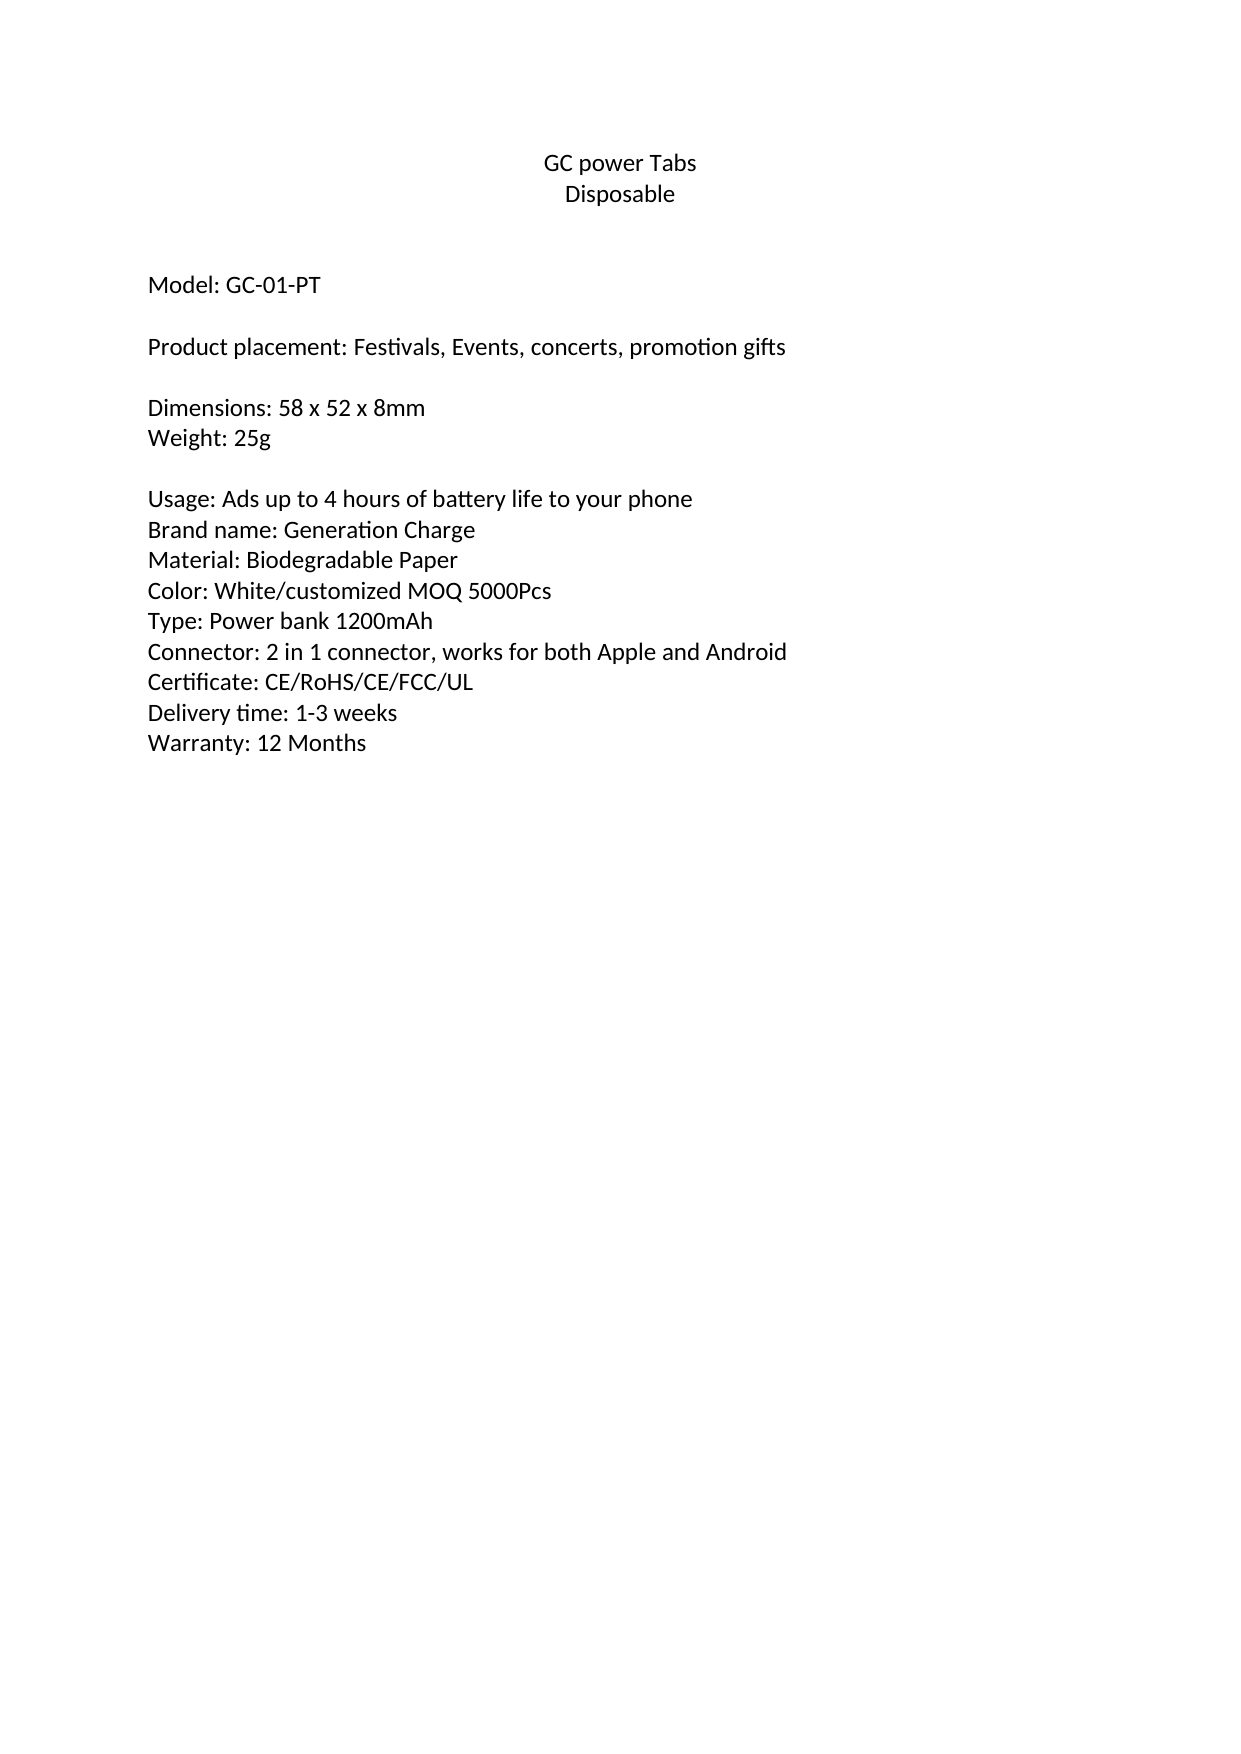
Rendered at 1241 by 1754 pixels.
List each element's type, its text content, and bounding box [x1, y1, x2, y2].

text Type: Power bank 1200mAh [148, 605, 1093, 636]
text Color: White/customized MOQ 5000Pcs [148, 575, 1093, 605]
text Dimensions: 58 x 52 x 8mm [148, 392, 1093, 422]
text Disposable [148, 178, 1093, 209]
text Brand name: Generation Charge [148, 514, 1093, 544]
text Certificate: CE/RoHS/CE/FCC/UL [148, 666, 1093, 697]
text Warranty: 12 Months [148, 727, 1093, 758]
text Delivery time: 1-3 weeks [148, 697, 1093, 727]
text Product placement: Festivals, Events, concerts, promotion gifts [148, 331, 1093, 361]
text Weight: 25g [148, 422, 1093, 453]
text Model: GC-01-PT [148, 270, 1093, 300]
text Connector: 2 in 1 connector, works for both Apple and Android [148, 636, 1093, 666]
text Usage: Ads up to 4 hours of battery life to your phone [148, 483, 1093, 514]
text GC power Tabs [148, 148, 1093, 178]
text Material: Biodegradable Paper [148, 544, 1093, 575]
